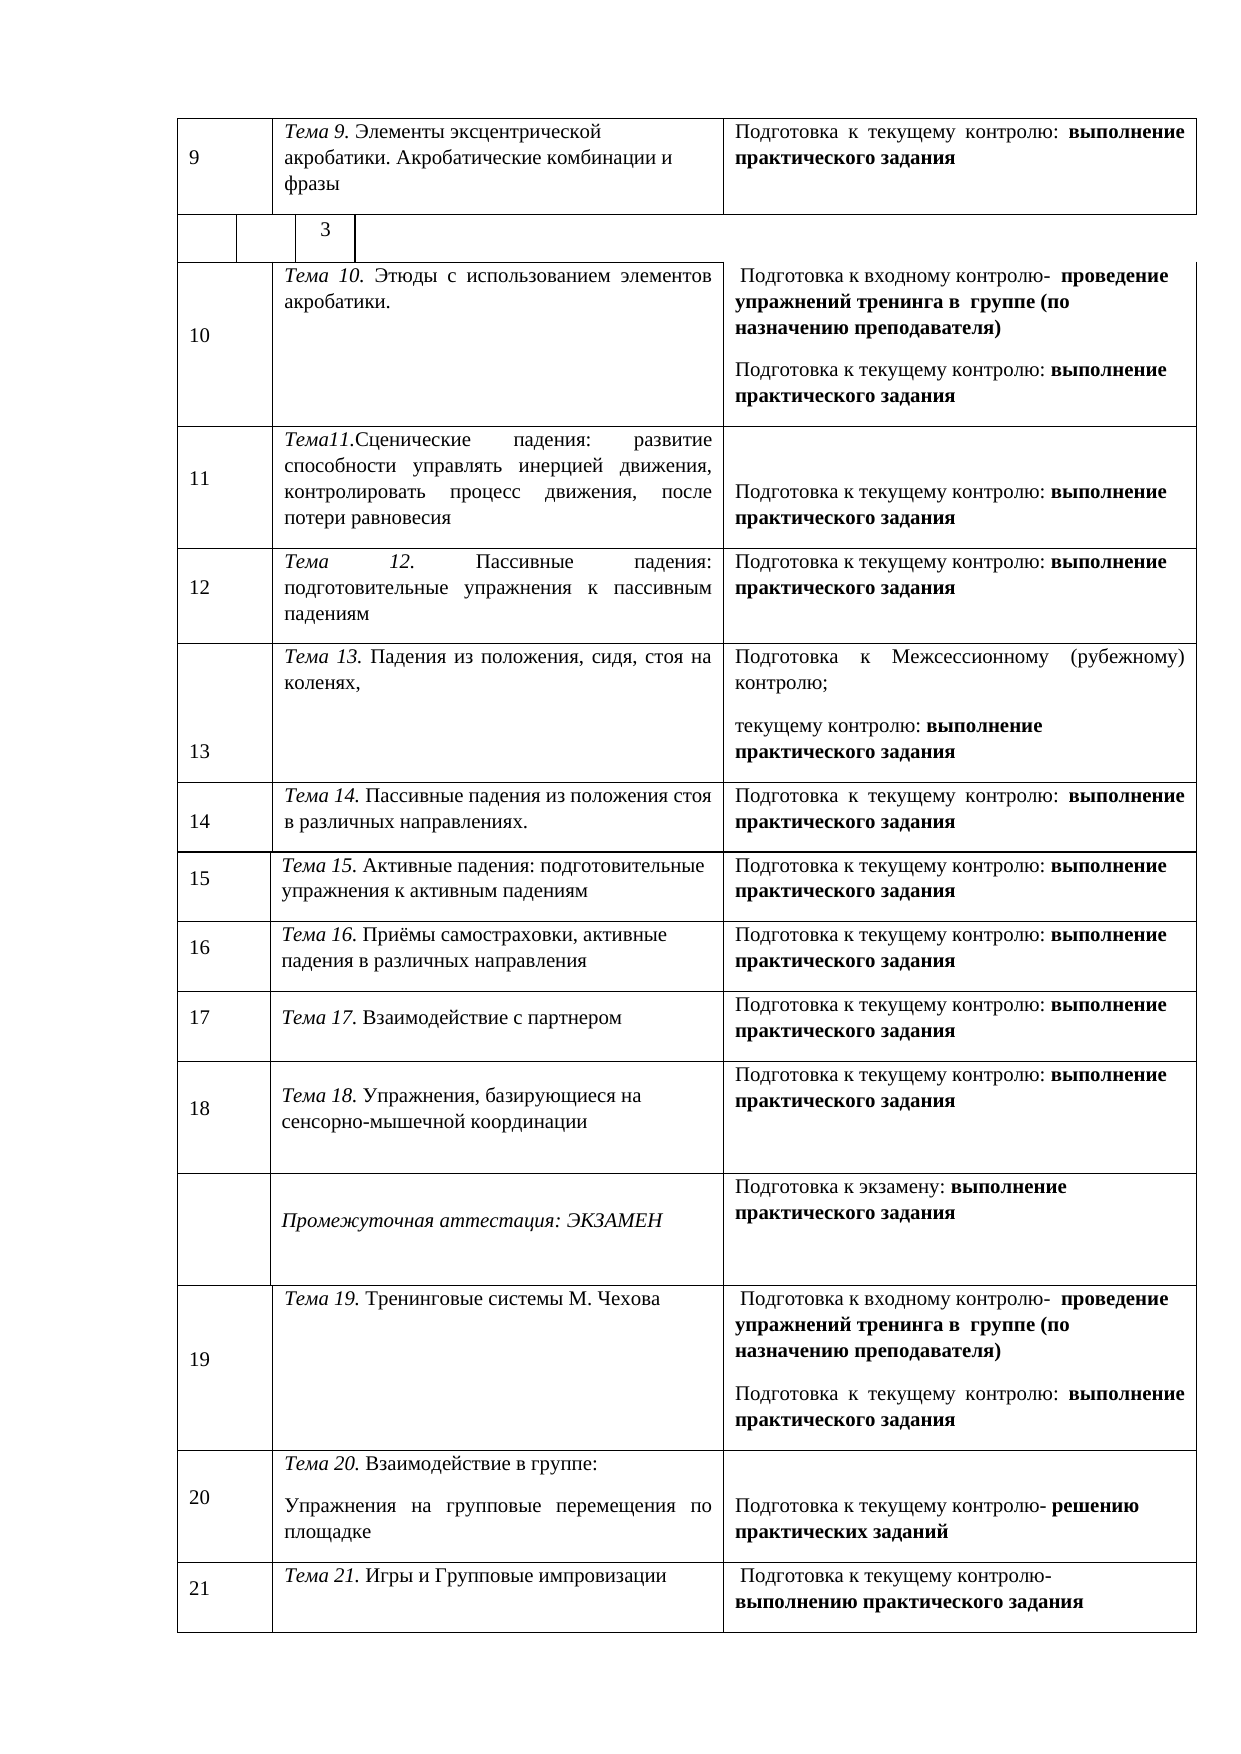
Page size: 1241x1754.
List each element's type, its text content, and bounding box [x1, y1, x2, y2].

table_cell Тема 9. Элементы эксцентрической акробатики. Акробатические комбинации и фразы [273, 119, 723, 214]
table_cell Подготовка к входному контролю- проведение упражнений тренинга в группе (по назначению преподавателя) Подготовка к текущему контролю: выполнение практического задания [724, 1286, 1196, 1449]
table_cell Тема 16. Приёмы самостраховки, активные падения в различных направления [271, 922, 723, 991]
table_cell Тема 14. Пассивные падения из положения стоя в различных направлениях. [273, 783, 723, 851]
table_cell Подготовка к входному контролю- проведение упражнений тренинга в группе (по назначению преподавателя) Подготовка к текущему контролю: выполнение практического задания [724, 262, 1196, 426]
table_cell 10 [178, 263, 272, 426]
table_cell 13 [178, 644, 272, 782]
table_cell Подготовка к текущему контролю: выполнение практического задания [724, 922, 1196, 991]
table_cell Подготовка к текущему контролю: выполнение практического задания [724, 992, 1196, 1061]
table_cell 20 [178, 1451, 272, 1562]
table_cell Промежуточная аттестация: ЭКЗАМЕН [271, 1174, 723, 1285]
table_cell [178, 215, 236, 262]
table_cell Подготовка к текущему контролю- выполнению практического задания [724, 1563, 1196, 1632]
table_cell Тема 13. Падения из положения, сидя, стоя на коленях, [273, 644, 723, 782]
table_cell 3 [296, 215, 354, 262]
table_cell 9 [178, 119, 272, 214]
table_cell Тема 19. Тренинговые системы М. Чехова [273, 1286, 723, 1449]
table_cell Тема 15. Активные падения: подготовительные упражнения к активным падениям [271, 853, 723, 921]
table_cell 18 [178, 1062, 270, 1173]
table_cell Тема 18. Упражнения, базирующиеся на сенсорно-мышечной координации [271, 1062, 723, 1173]
table_cell Подготовка к текущему контролю: выполнение практического задания [724, 1062, 1196, 1173]
table_cell Подготовка к текущему контролю: выполнение практического задания [724, 549, 1196, 643]
table_cell Подготовка к текущему контролю- решению практических заданий [724, 1451, 1196, 1562]
table_cell 12 [178, 549, 272, 643]
table_cell 16 [178, 922, 270, 991]
table_cell 21 [178, 1563, 272, 1632]
table_cell Подготовка к Межсессионному (рубежному) контролю; текущему контролю: выполнение практического задания [724, 644, 1196, 782]
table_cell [724, 119, 1196, 214]
table_cell [237, 215, 295, 262]
table_cell Подготовка к текущему контролю: выполнение практического задания [724, 853, 1196, 921]
table_cell 11 [178, 427, 272, 548]
table_cell Подготовка к текущему контролю: выполнение практического задания [724, 783, 1196, 851]
table_cell 17 [178, 992, 270, 1061]
table_cell Тема 12. Пассивные падения: подготовительные упражнения к пассивным падениям [273, 549, 723, 643]
table_cell [178, 1174, 270, 1285]
table_cell Подготовка к текущему контролю: выполнение практического задания [724, 427, 1196, 548]
table_cell Тема 17. Взаимодействие с партнером [271, 992, 723, 1061]
table_cell Тема11.Сценические падения: развитие способности управлять инерцией движения, контролировать процесс движения, после потери равновесия [273, 427, 723, 548]
table_cell Подготовка к экзамену: выполнение практического задания [724, 1174, 1196, 1285]
table_cell 15 [178, 853, 270, 921]
table_cell Тема 20. Взаимодействие в группе: Упражнения на групповые перемещения по площадке [273, 1451, 723, 1562]
table_cell 14 [178, 783, 272, 851]
table_cell 19 [178, 1286, 272, 1449]
table_cell Тема 10. Этюды с использованием элементов акробатики. [273, 263, 723, 426]
table_cell Тема 21. Игры и Групповые импровизации [273, 1563, 723, 1632]
